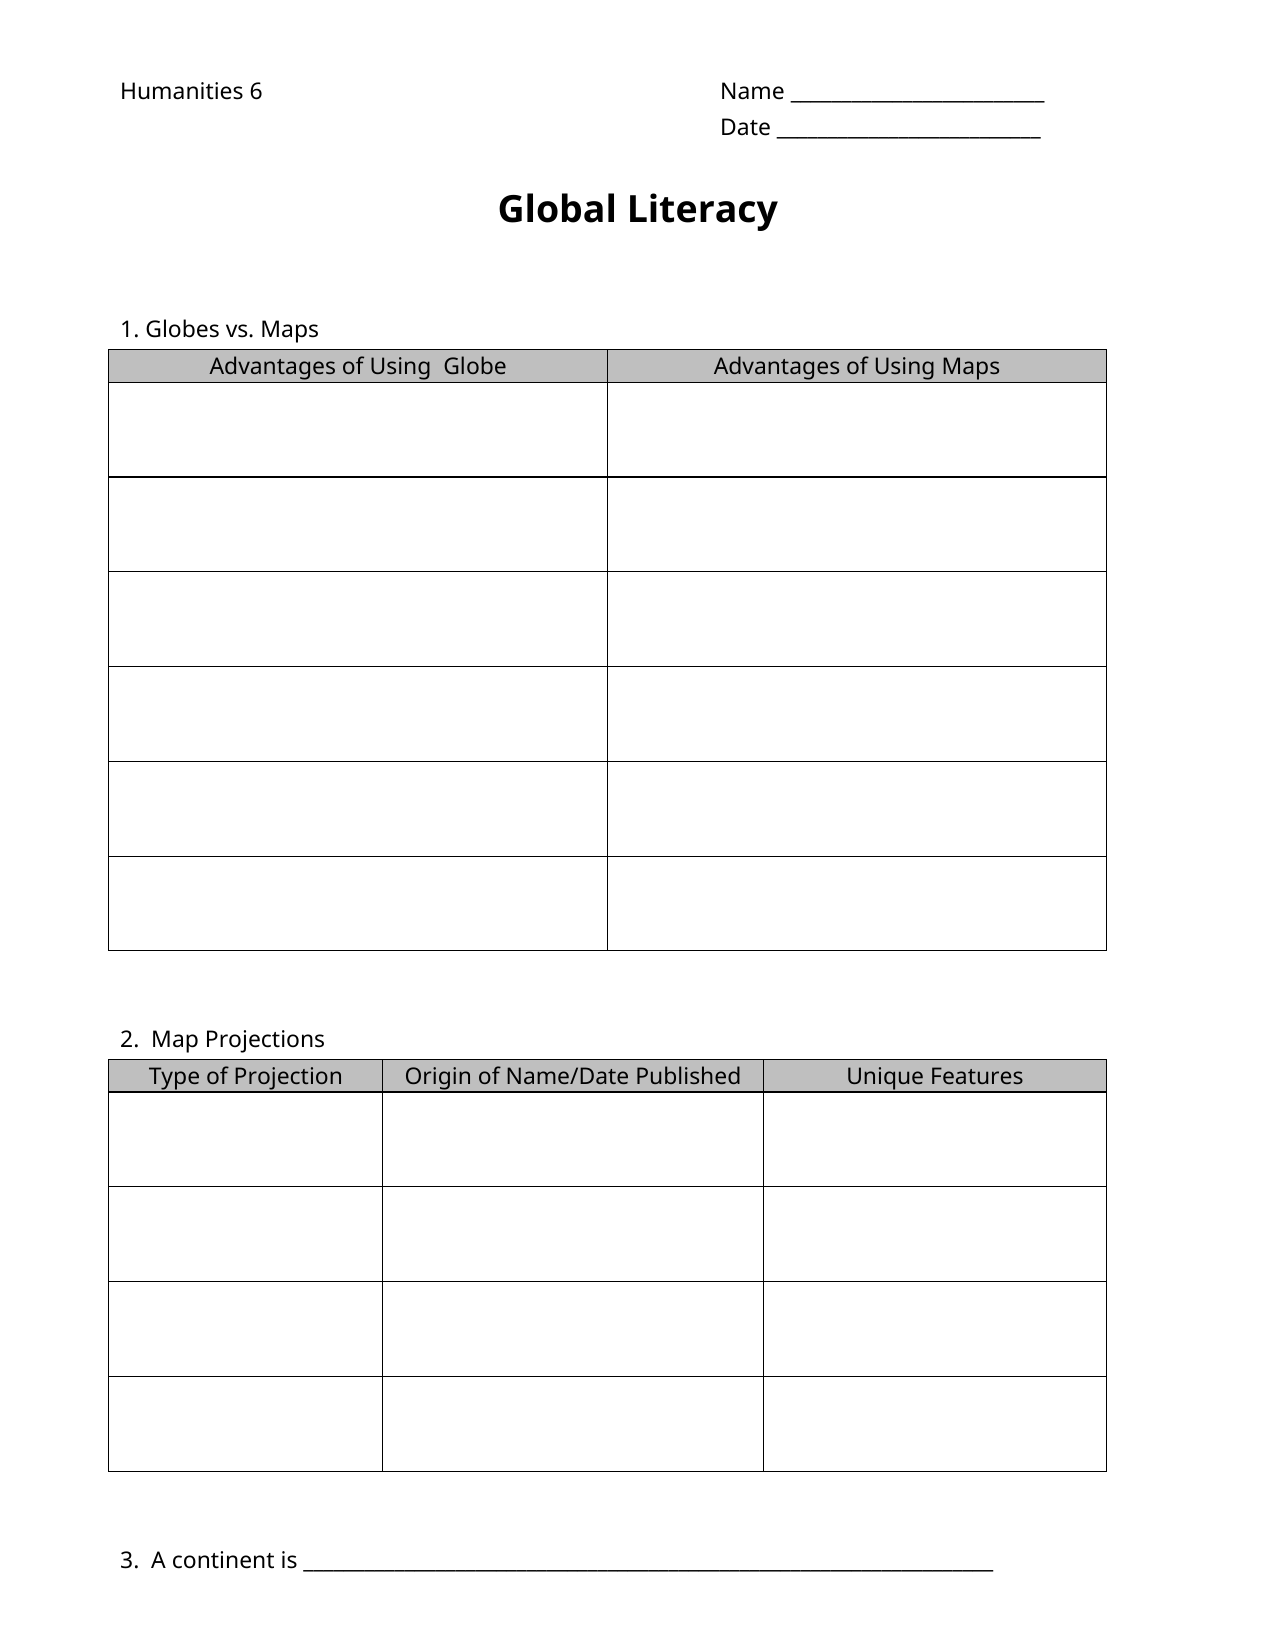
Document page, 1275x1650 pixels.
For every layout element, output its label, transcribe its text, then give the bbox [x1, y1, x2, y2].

table_header Type of Projection [109, 1060, 382, 1091]
table_header Advantages of Using Globe [109, 350, 607, 382]
table_header Unique Features [764, 1060, 1106, 1091]
text Humanities 6 Name _________________________ [120, 75, 1155, 106]
text 3. A continent is ____________________________________________________________________ [120, 1543, 1155, 1575]
table_cell [109, 383, 607, 476]
table_cell [764, 1377, 1106, 1471]
table_cell [109, 762, 607, 856]
table_cell [109, 667, 607, 761]
table_cell [383, 1282, 763, 1376]
table_cell [109, 1377, 382, 1471]
text 2. Map Projections [120, 1023, 1155, 1054]
table_cell [109, 1093, 382, 1186]
table_header Advantages of Using Maps [608, 350, 1106, 382]
table_cell [608, 572, 1106, 666]
table_cell [383, 1377, 763, 1471]
text 1. Globes vs. Maps [120, 313, 1155, 344]
text Global Literacy [120, 183, 1155, 234]
table_cell [608, 667, 1106, 761]
table_cell [764, 1187, 1106, 1281]
text Date __________________________ [120, 111, 1155, 142]
table_cell [109, 572, 607, 666]
table_header Origin of Name/Date Published [383, 1060, 763, 1091]
table_cell [109, 1282, 382, 1376]
table_cell [764, 1093, 1106, 1186]
table_cell [383, 1093, 763, 1186]
table_cell [608, 478, 1106, 571]
table_cell [764, 1282, 1106, 1376]
table_cell [109, 857, 607, 950]
table_cell [608, 762, 1106, 856]
table_cell [109, 478, 607, 571]
table_cell [109, 1187, 382, 1281]
table_cell [608, 857, 1106, 950]
table_cell [383, 1187, 763, 1281]
table_cell [608, 383, 1106, 476]
